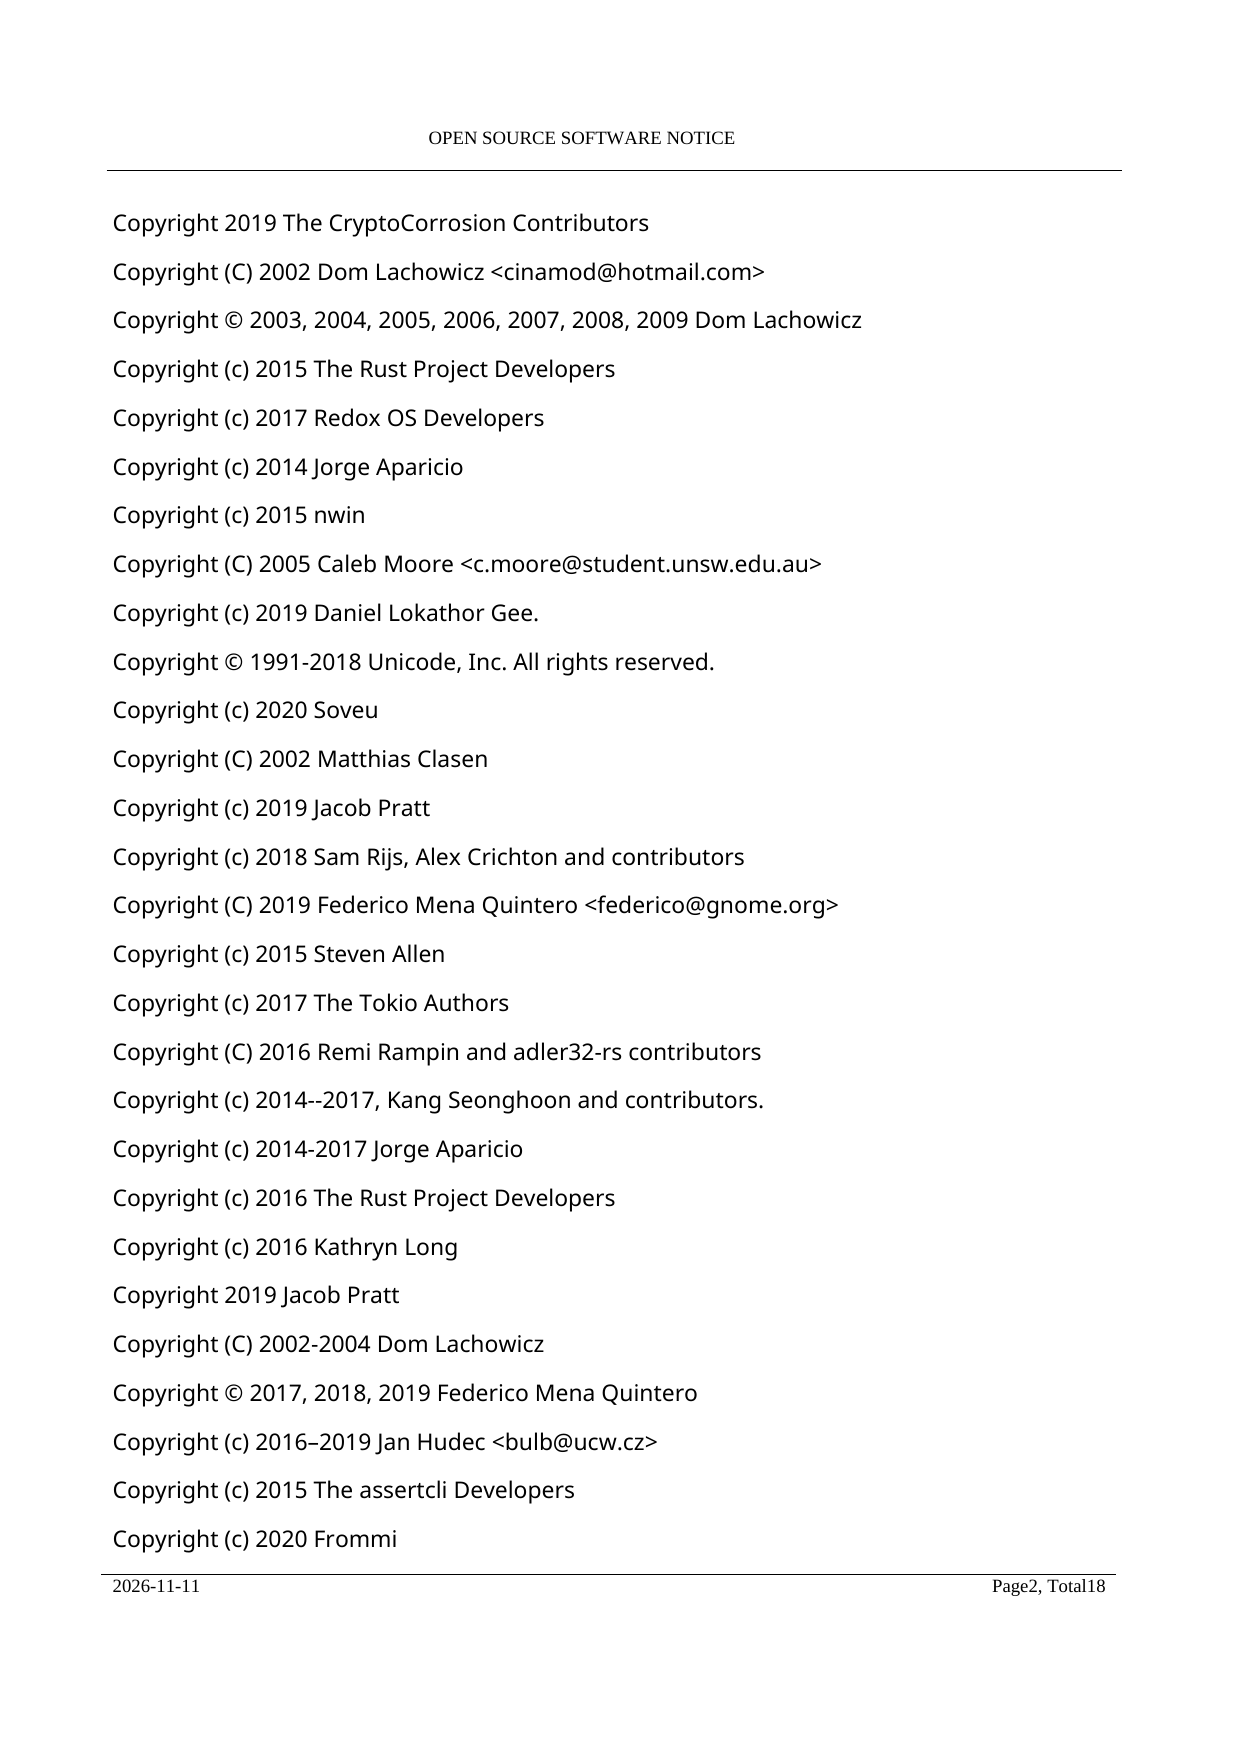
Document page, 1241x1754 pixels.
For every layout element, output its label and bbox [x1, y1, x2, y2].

text [112, 206, 1128, 1555]
